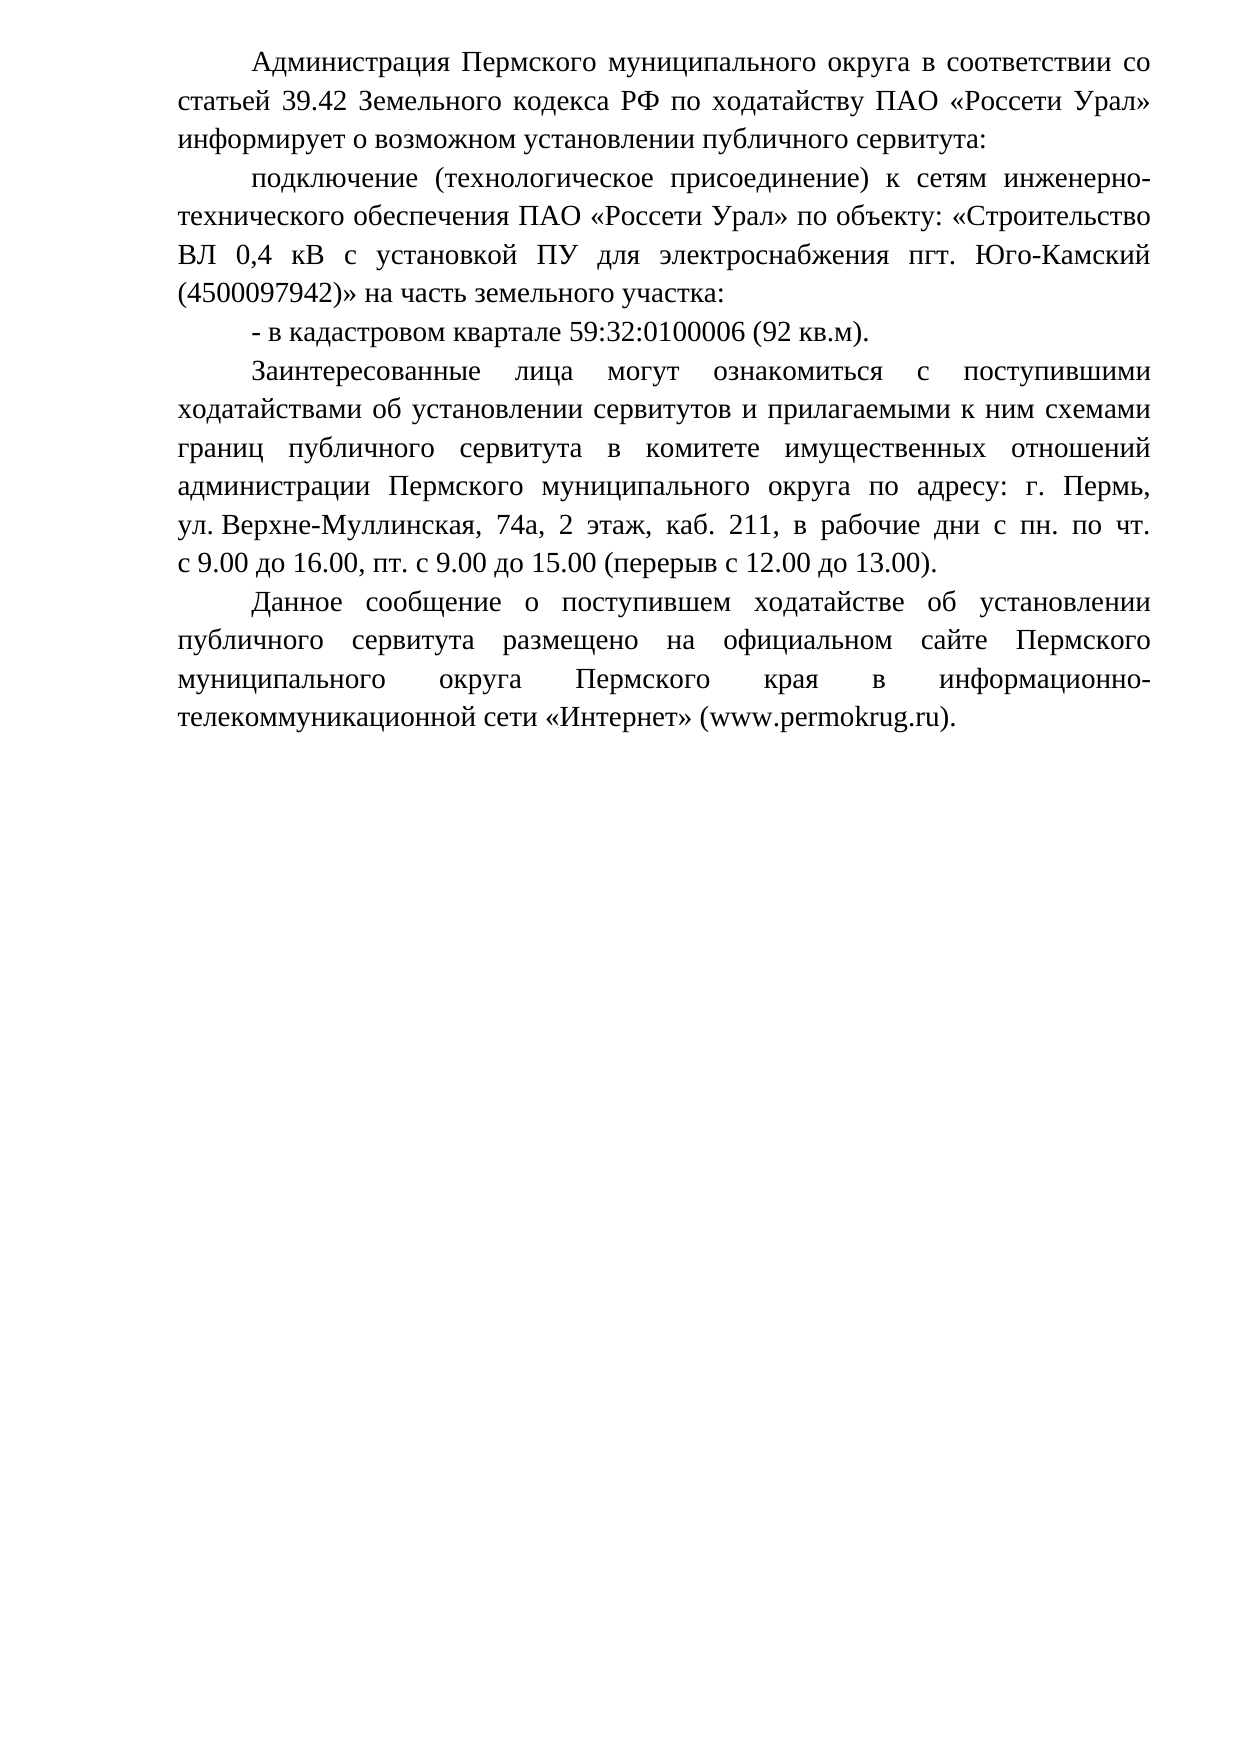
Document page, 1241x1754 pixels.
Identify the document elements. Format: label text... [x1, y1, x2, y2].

list Заинтересованные лица могут ознакомиться с поступившими ходатайствами об установлении сервитутов и прилагаемыми к ним схемами границ публичного сервитута в комитете имущественных отношений администрации Пермского муниципального округа по адресу: г. Пермь, ул. Верхне-Муллинская, 74а, 2 этаж, каб. 211, в рабочие дни с пн. по чт. с 9.00 до 16.00, пт. с 9.00 до 15.00 (перерыв с 12.00 до 13.00). [177, 353, 1152, 579]
list подключение (технологическое присоединение) к сетям инженерно-технического обеспечения ПАО «Россети Урал» по объекту: «Строительство ВЛ 0,4 кВ с установкой ПУ для электроснабжения пгт. Юго-Камский (4500097942)» на часть земельного участка: [177, 160, 1152, 309]
list - в кадастровом квартале 59:32:0100006 (92 кв.м). [177, 314, 1152, 348]
text Администрация Пермского муниципального округа в соответствии со статьей 39.42 Земельного кодекса РФ по ходатайству ПАО «Россети Урал» информирует о возможном установлении публичного сервитута: [177, 44, 1152, 155]
text Данное сообщение о поступившем ходатайстве об установлении публичного сервитута размещено на официальном сайте Пермского муниципального округа Пермского края в информационно-телекоммуникационной сети «Интернет» (www.permokrug.ru). [177, 584, 1152, 733]
